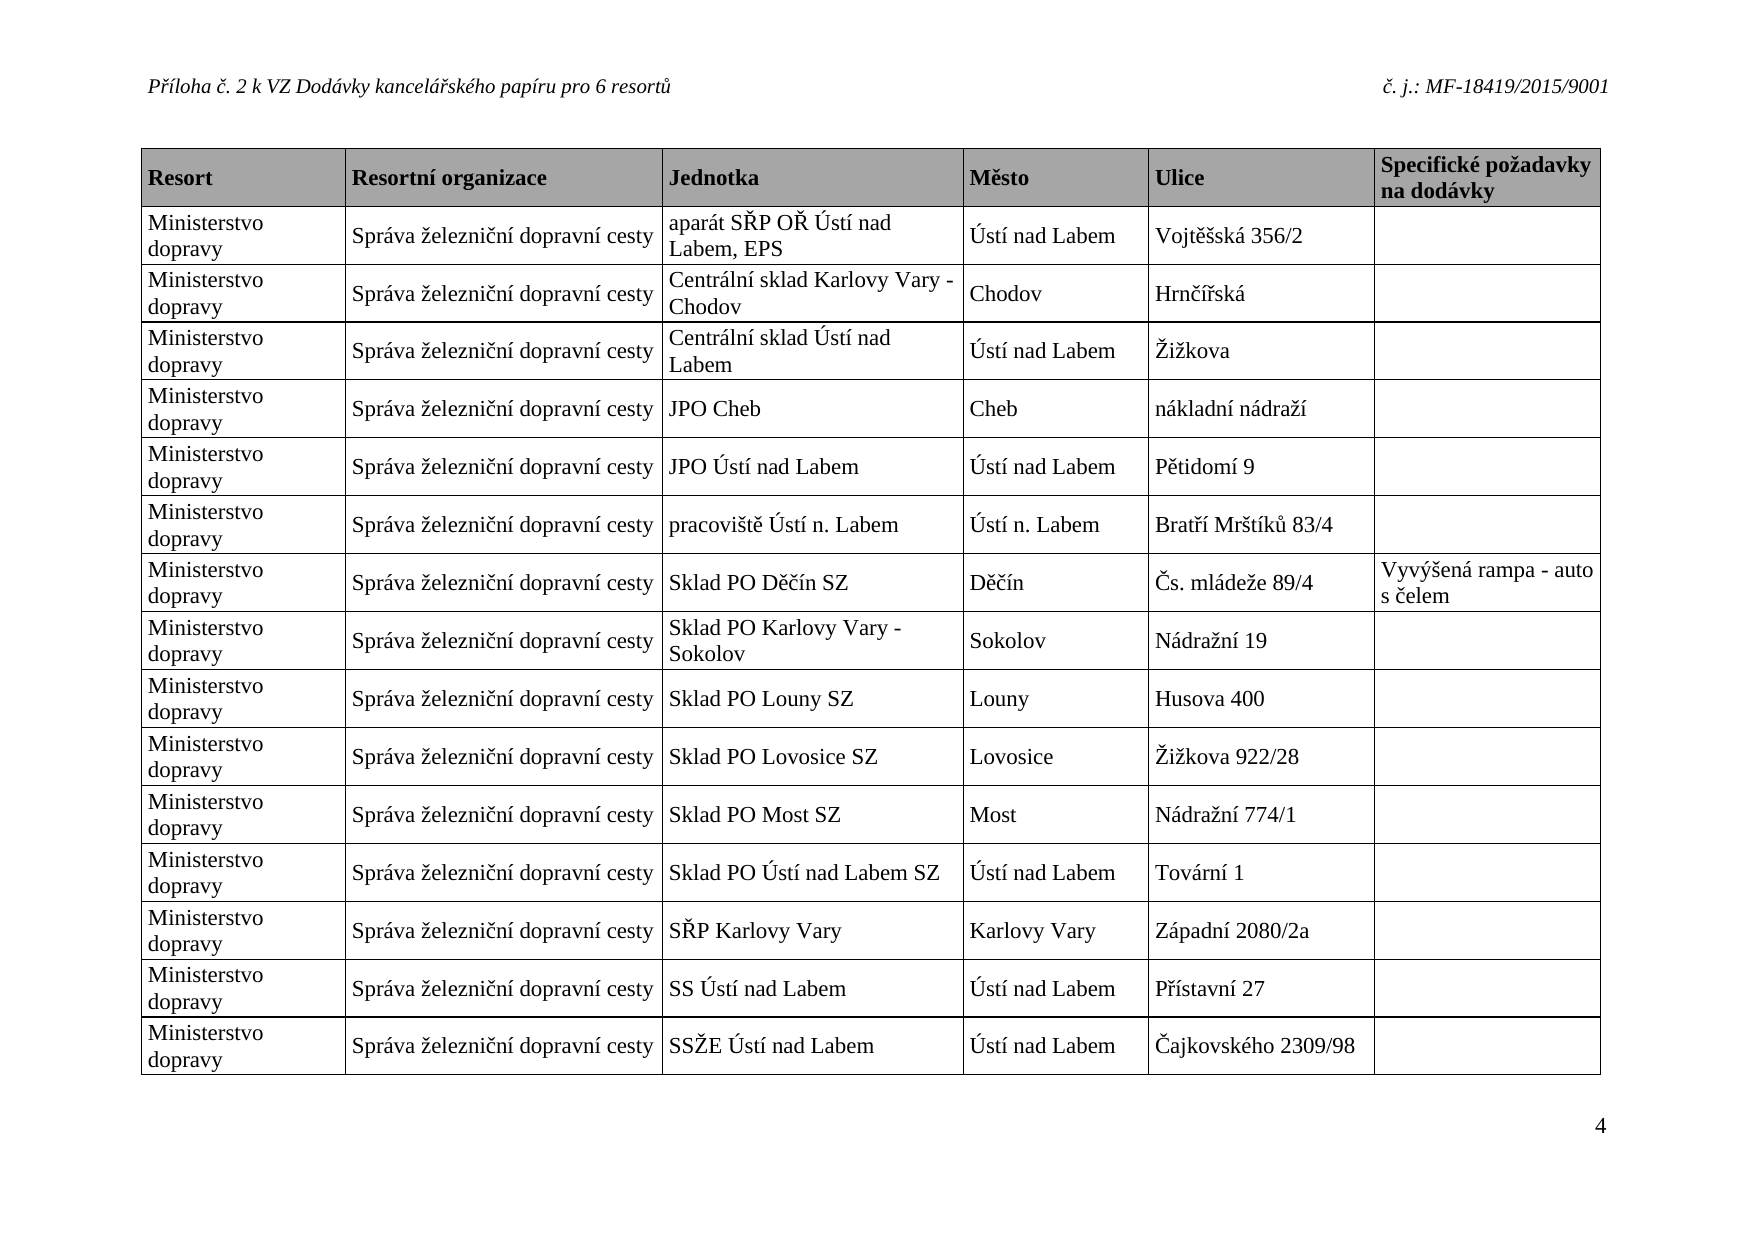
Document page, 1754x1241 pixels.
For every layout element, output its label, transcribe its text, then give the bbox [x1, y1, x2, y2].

table_cell [1375, 728, 1600, 785]
table_cell Správa železniční dopravní cesty [346, 1018, 662, 1074]
table_cell Chodov [964, 265, 1148, 321]
table_cell Louny [964, 670, 1148, 727]
table_cell Správa železniční dopravní cesty [346, 438, 662, 495]
table_cell [1375, 207, 1600, 263]
table_cell Ústí n. Labem [964, 496, 1148, 553]
table_cell Správa železniční dopravní cesty [346, 496, 662, 553]
table_cell Ministerstvo dopravy [142, 265, 345, 321]
table_cell Správa železniční dopravní cesty [346, 902, 662, 958]
table_cell [1375, 265, 1600, 321]
table_cell Správa železniční dopravní cesty [346, 844, 662, 901]
table_cell aparát SŘP OŘ Ústí nad Labem, EPS [663, 207, 963, 263]
table_cell Správa železniční dopravní cesty [346, 728, 662, 785]
table_cell Nádražní 774/1 [1149, 786, 1374, 843]
table_cell Správa železniční dopravní cesty [346, 786, 662, 843]
table_cell Husova 400 [1149, 670, 1374, 727]
table_cell [1375, 323, 1600, 379]
table_cell Sklad PO Most SZ [663, 786, 963, 843]
table_cell Správa železniční dopravní cesty [346, 612, 662, 669]
table_cell Ministerstvo dopravy [142, 728, 345, 785]
table_cell JPO Ústí nad Labem [663, 438, 963, 495]
table_cell Ministerstvo dopravy [142, 960, 345, 1016]
table_header Ulice [1149, 149, 1374, 206]
table_cell Ministerstvo dopravy [142, 323, 345, 379]
table_cell Čajkovského 2309/98 [1149, 1018, 1374, 1074]
table_cell Pětidomí 9 [1149, 438, 1374, 495]
table_cell [1375, 380, 1600, 437]
table_cell Cheb [964, 380, 1148, 437]
table_header Jednotka [663, 149, 963, 206]
table_cell Sklad PO Karlovy Vary - Sokolov [663, 612, 963, 669]
table_cell Západní 2080/2a [1149, 902, 1374, 958]
table_cell Žižkova [1149, 323, 1374, 379]
table_cell Ministerstvo dopravy [142, 670, 345, 727]
table_cell Žižkova 922/28 [1149, 728, 1374, 785]
table_cell Ústí nad Labem [964, 960, 1148, 1016]
table_cell pracoviště Ústí n. Labem [663, 496, 963, 553]
table_cell Správa železniční dopravní cesty [346, 207, 662, 263]
table_cell [1375, 786, 1600, 843]
table_cell [1375, 1018, 1600, 1074]
table_cell Ústí nad Labem [964, 323, 1148, 379]
table_cell Správa železniční dopravní cesty [346, 380, 662, 437]
table_cell Správa železniční dopravní cesty [346, 265, 662, 321]
table_cell Sklad PO Louny SZ [663, 670, 963, 727]
table_cell Ministerstvo dopravy [142, 380, 345, 437]
table_cell Tovární 1 [1149, 844, 1374, 901]
table_cell Ministerstvo dopravy [142, 554, 345, 611]
table_header Město [964, 149, 1148, 206]
table_cell Ministerstvo dopravy [142, 1018, 345, 1074]
table_cell Ministerstvo dopravy [142, 844, 345, 901]
table_cell Správa železniční dopravní cesty [346, 554, 662, 611]
table_cell Ministerstvo dopravy [142, 438, 345, 495]
table_cell Karlovy Vary [964, 902, 1148, 958]
table_cell SSŽE Ústí nad Labem [663, 1018, 963, 1074]
table_header Resortní organizace [346, 149, 662, 206]
table_cell Nádražní 19 [1149, 612, 1374, 669]
table_cell [1375, 902, 1600, 958]
table_cell Ministerstvo dopravy [142, 786, 345, 843]
table_cell [1375, 612, 1600, 669]
table_cell Ústí nad Labem [964, 207, 1148, 263]
table_header Specifické požadavky na dodávky [1375, 149, 1600, 206]
table_cell JPO Cheb [663, 380, 963, 437]
table_cell [1375, 844, 1600, 901]
table_cell Most [964, 786, 1148, 843]
table_cell [1375, 438, 1600, 495]
table_cell Děčín [964, 554, 1148, 611]
table_cell Vyvýšená rampa - auto s čelem [1375, 554, 1600, 611]
table_cell Správa železniční dopravní cesty [346, 960, 662, 1016]
table_cell Správa železniční dopravní cesty [346, 323, 662, 379]
table_cell [1375, 496, 1600, 553]
table_cell Správa železniční dopravní cesty [346, 670, 662, 727]
table_cell Centrální sklad Karlovy Vary - Chodov [663, 265, 963, 321]
table_cell Sklad PO Děčín SZ [663, 554, 963, 611]
table_cell Přístavní 27 [1149, 960, 1374, 1016]
table_cell Ministerstvo dopravy [142, 207, 345, 263]
table_cell Centrální sklad Ústí nad Labem [663, 323, 963, 379]
table_cell Sokolov [964, 612, 1148, 669]
table_cell Ústí nad Labem [964, 844, 1148, 901]
table_cell Ústí nad Labem [964, 438, 1148, 495]
table_cell Bratří Mrštíků 83/4 [1149, 496, 1374, 553]
table_cell Ústí nad Labem [964, 1018, 1148, 1074]
table_cell Ministerstvo dopravy [142, 902, 345, 958]
table_cell Vojtěšská 356/2 [1149, 207, 1374, 263]
table_cell Ministerstvo dopravy [142, 496, 345, 553]
table_cell Hrnčířská [1149, 265, 1374, 321]
table_cell [1375, 960, 1600, 1016]
table_cell Sklad PO Lovosice SZ [663, 728, 963, 785]
table_header Resort [142, 149, 345, 206]
table_cell [1375, 670, 1600, 727]
table_cell Čs. mládeže 89/4 [1149, 554, 1374, 611]
table_cell SS Ústí nad Labem [663, 960, 963, 1016]
table_cell Ministerstvo dopravy [142, 612, 345, 669]
table_cell Sklad PO Ústí nad Labem SZ [663, 844, 963, 901]
table_cell Lovosice [964, 728, 1148, 785]
table_cell SŘP Karlovy Vary [663, 902, 963, 958]
table_cell nákladní nádraží [1149, 380, 1374, 437]
